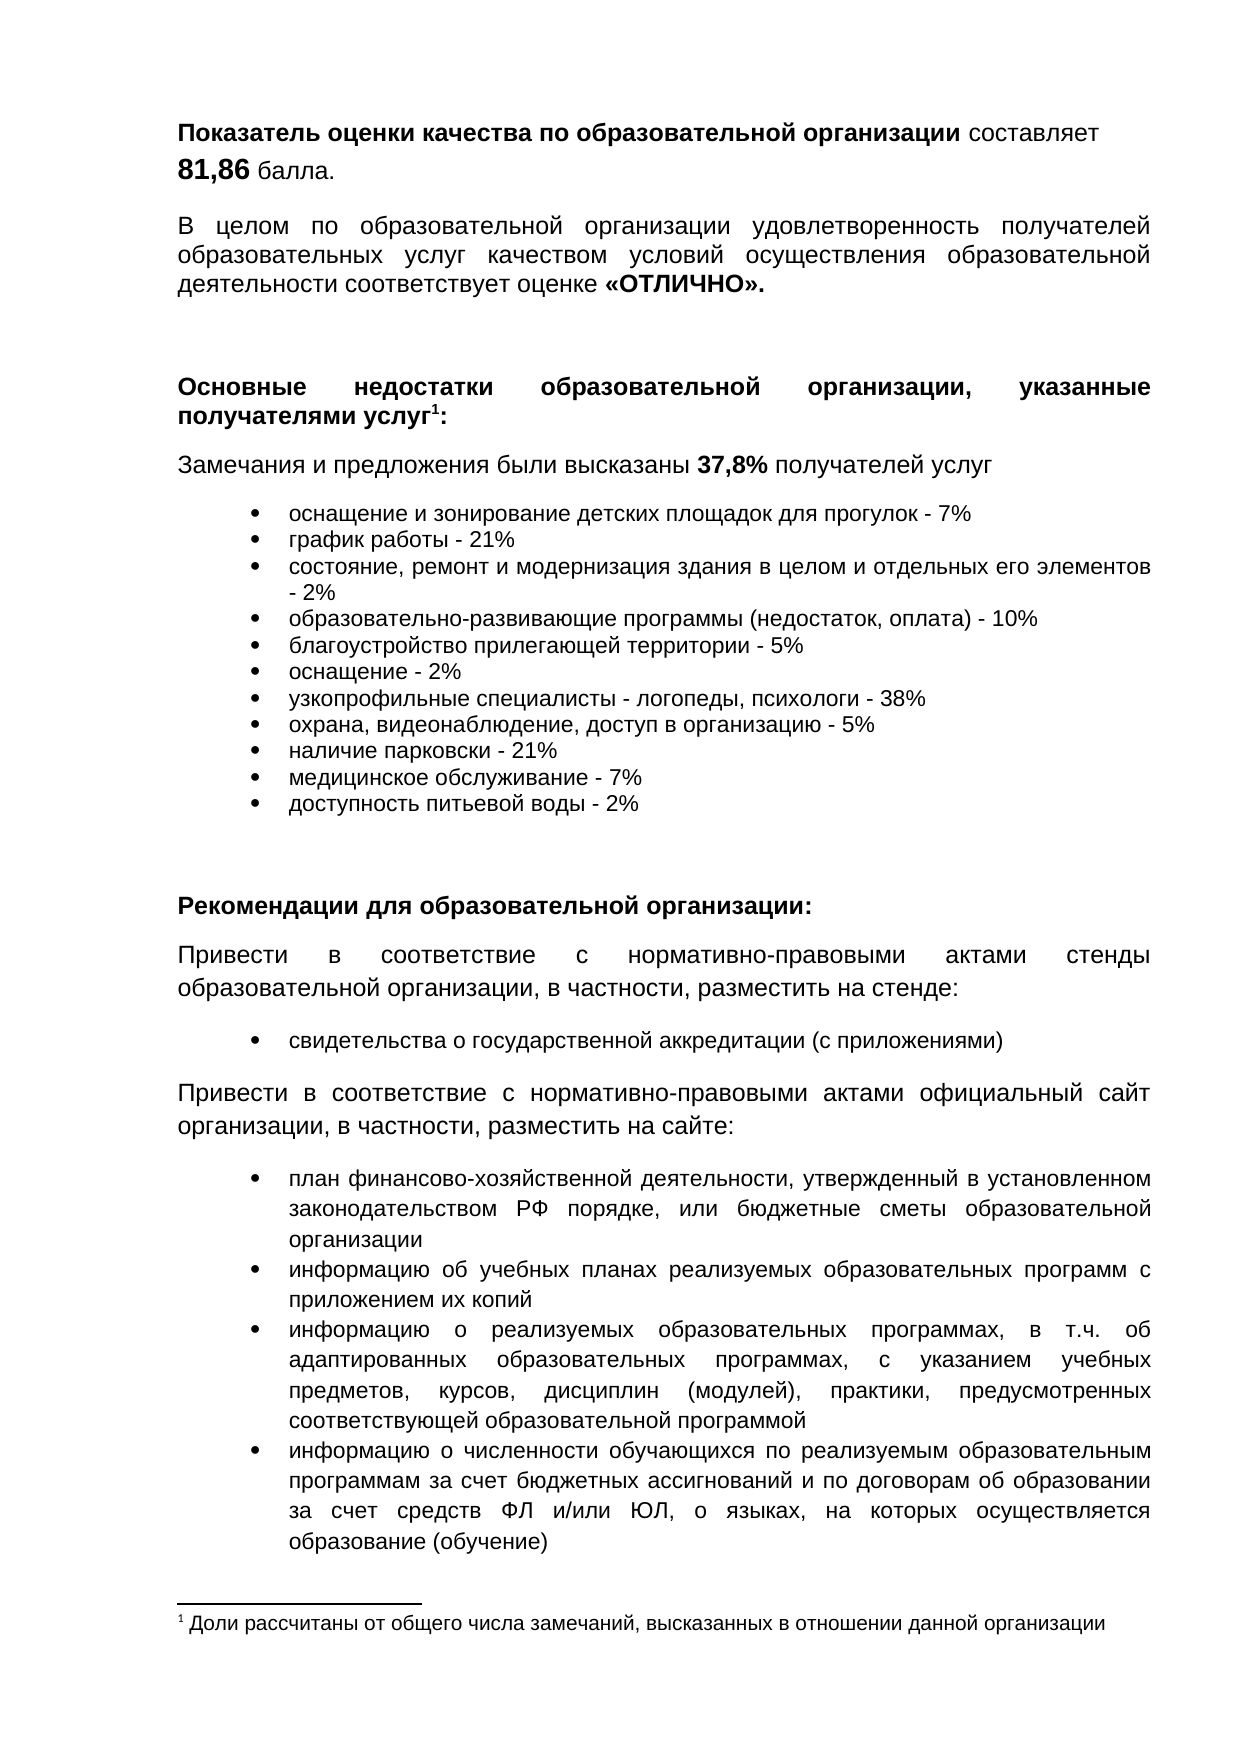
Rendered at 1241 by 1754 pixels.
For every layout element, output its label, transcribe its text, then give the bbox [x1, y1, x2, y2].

list информацию о реализуемых образовательных программах, в т.ч. об адаптированных образовательных программах, с указанием учебных предметов, курсов, дисциплин (модулей), практики, предусмотренных соответствующей образовательной программой [251, 1316, 1152, 1433]
list узкопрофильные специалисты - логопеды, психологи - 38% [251, 684, 1152, 711]
text Рекомендации для образовательной организации: [177, 891, 1152, 919]
list медицинское обслуживание - 7% [251, 763, 1152, 790]
list благоустройство прилегающей территории - 5% [251, 632, 1152, 658]
text Основные недостатки образовательной организации, указанные получателями услуг: [177, 372, 1152, 429]
list оснащение - 2% [251, 658, 1152, 684]
text Замечания и предложения были высказаны 37,8% получателей услуг [177, 450, 1152, 479]
list охрана, видеонаблюдение, доступ в организацию - 5% [251, 711, 1152, 737]
list образовательно-развивающие программы (недостаток, оплата) - 10% [251, 605, 1152, 632]
list наличие парковски - 21% [251, 737, 1152, 763]
list информацию о численности обучающихся по реализуемым образовательным программам за счет бюджетных ассигнований и по договорам об образовании за счет средств ФЛ и/или ЮЛ, о языках, на которых осуществляется образование (обучение) [251, 1437, 1152, 1554]
list информацию об учебных планах реализуемых образовательных программ с приложением их копий [251, 1256, 1152, 1312]
list план финансово-хозяйственной деятельности, утвержденный в установленном законодательством РФ порядке, или бюджетные сметы образовательной организации [251, 1165, 1152, 1252]
list свидетельства о государственной аккредитации (с приложениями) [251, 1027, 1152, 1054]
text В целом по образовательной организации удовлетворенность получателей образовательных услуг качеством условий осуществления образовательной деятельности соответствует оценке «ОТЛИЧНО». [177, 211, 1152, 297]
text Показатель оценки качества по образовательной организации составляет 81,86 балла. [177, 118, 1152, 185]
text Привести в соответствие с нормативно-правовыми актами стенды образовательной организации, в частности, разместить на стенде: [177, 940, 1152, 1002]
list состояние, ремонт и модернизация здания в целом и отдельных его элементов - 2% [251, 553, 1152, 605]
list доступность питьевой воды - 2% [251, 790, 1152, 816]
list график работы - 21% [251, 526, 1152, 553]
list оснащение и зонирование детских площадок для прогулок - 7% [251, 500, 1152, 526]
text Привести в соответствие с нормативно-правовыми актами официальный сайт организации, в частности, разместить на сайте: [177, 1078, 1152, 1140]
